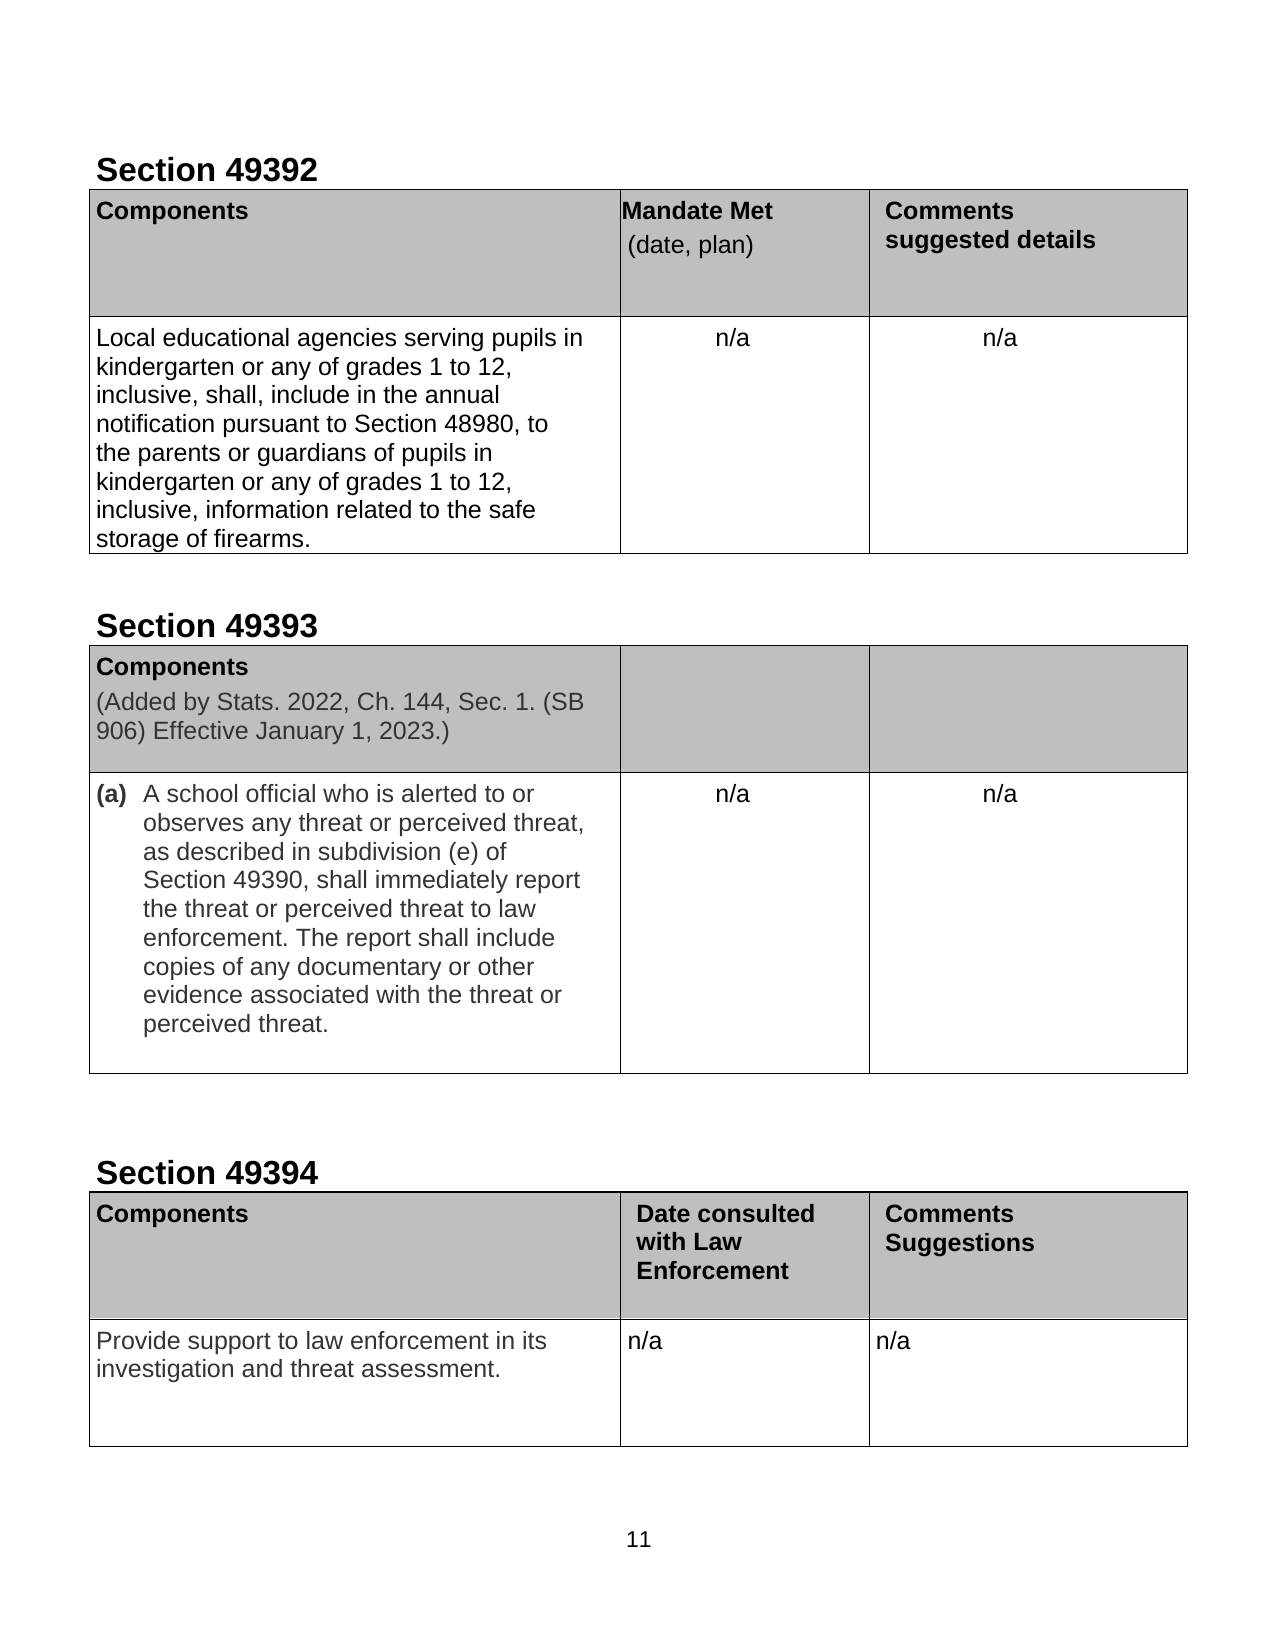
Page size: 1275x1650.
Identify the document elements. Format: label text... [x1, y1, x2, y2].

table_cell n/a [870, 773, 1187, 1073]
table_cell n/a [870, 1320, 1187, 1446]
table_header Components (Added by Stats. 2022, Ch. 144, Sec. 1. (SB 906) Effective January 1, 2023.) [90, 646, 620, 772]
table_header Components [90, 190, 620, 316]
table_header Components [90, 1193, 620, 1318]
table_header Mandate Met (date, plan) [621, 190, 869, 316]
subtitle Section 49393 [96, 606, 1118, 645]
table_header Comments Suggestions [870, 1193, 1187, 1318]
table_header [621, 646, 869, 772]
table_cell A school official who is alerted to or observes any threat or perceived threat, as described in subdivision (e) of Section 49390, shall immediately report the threat or perceived threat to law enforcement. The report shall include copies of any documentary or other evidence associated with the threat or perceived threat. [90, 773, 620, 1073]
table_header Comments suggested details [870, 190, 1187, 316]
table_cell Provide support to law enforcement in its investigation and threat assessment. [90, 1320, 620, 1446]
table_header [870, 646, 1187, 772]
table_cell n/a [621, 317, 869, 553]
table_cell n/a [621, 1320, 869, 1446]
subtitle Section 49392 [96, 150, 1118, 188]
table_cell n/a [870, 317, 1187, 553]
table_cell Local educational agencies serving pupils in kindergarten or any of grades 1 to 12, inclusive, shall, include in the annual notification pursuant to Section 48980, to the parents or guardians of pupils in kindergarten or any of grades 1 to 12, inclusive, information related to the safe storage of firearms. [90, 317, 620, 553]
subtitle Section 49394 [96, 1153, 1118, 1191]
table_header Date consulted with Law Enforcement [621, 1193, 869, 1318]
table_cell n/a [621, 773, 869, 1073]
